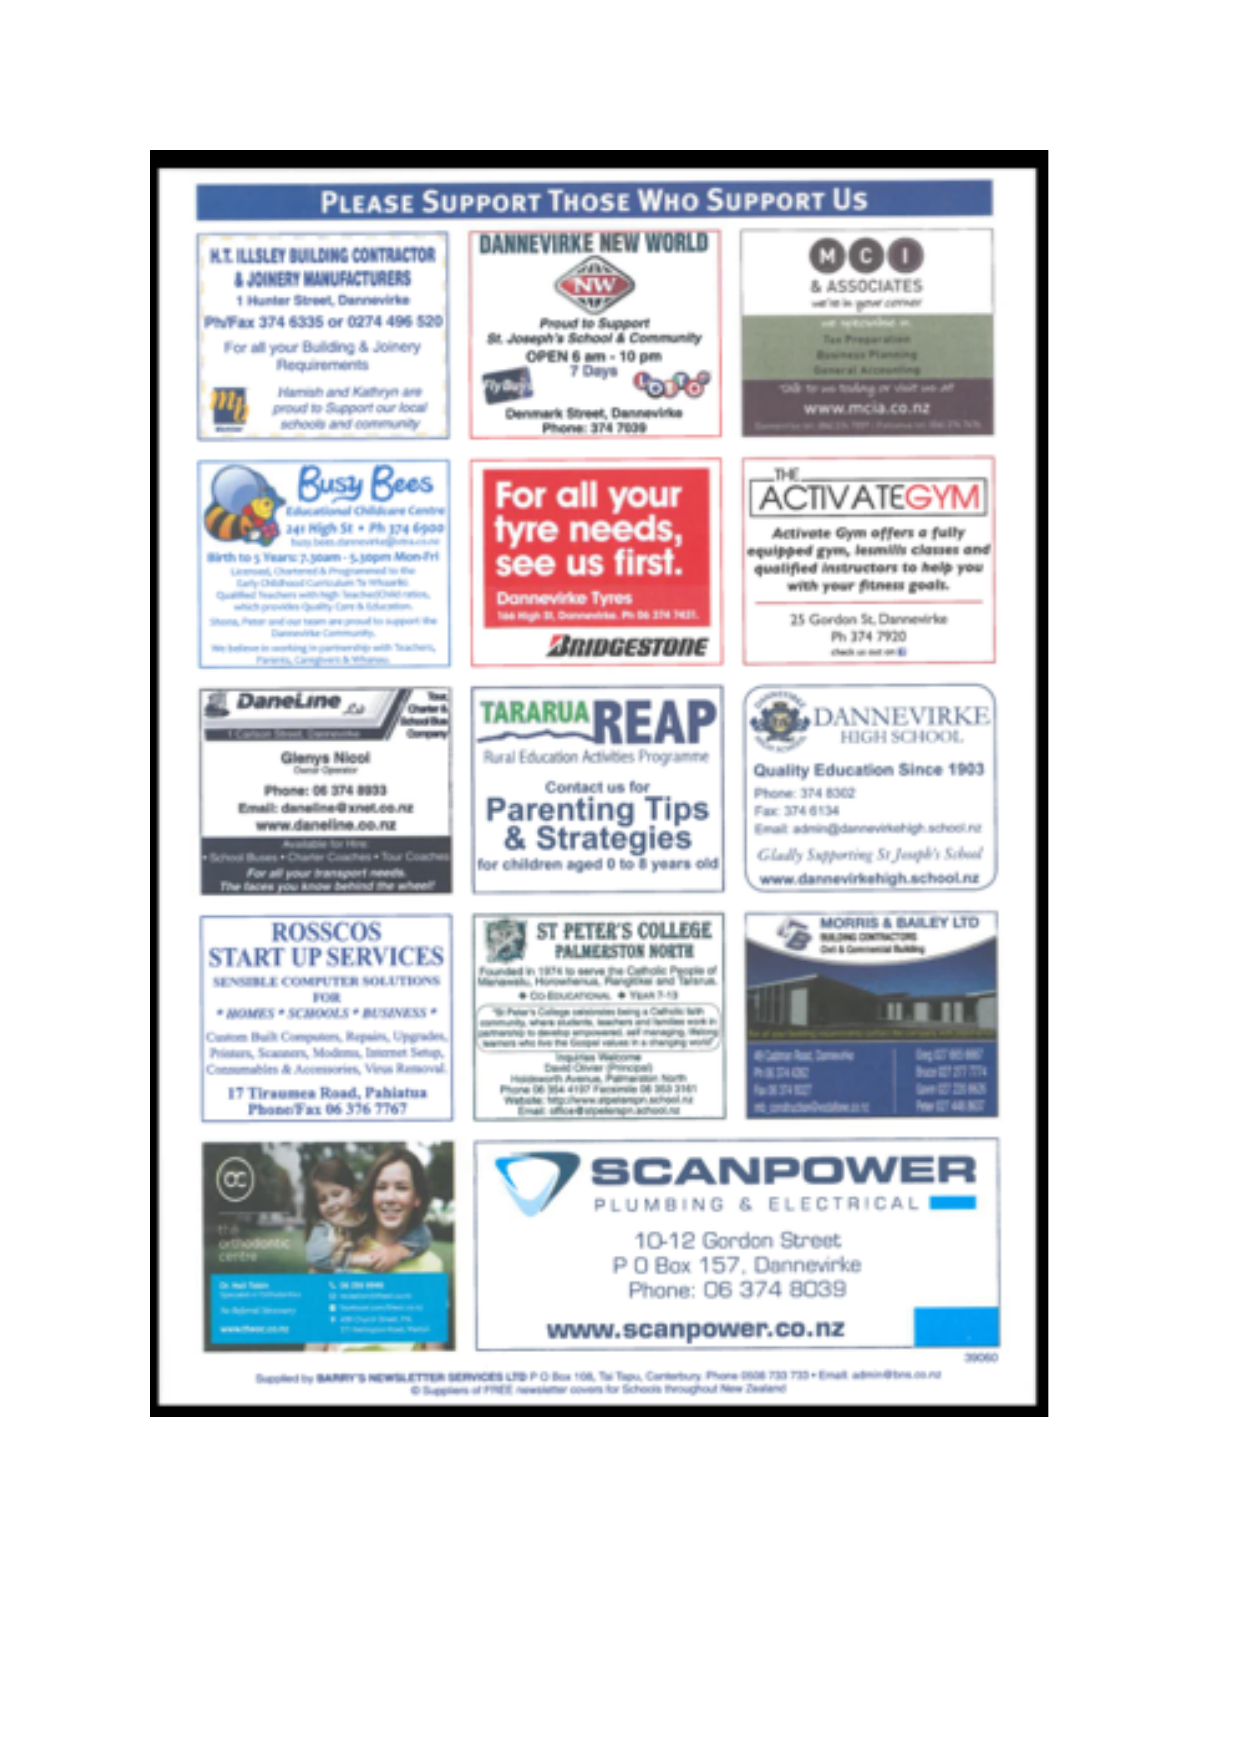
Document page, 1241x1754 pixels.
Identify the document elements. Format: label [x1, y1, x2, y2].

picture [150, 150, 1049, 1417]
